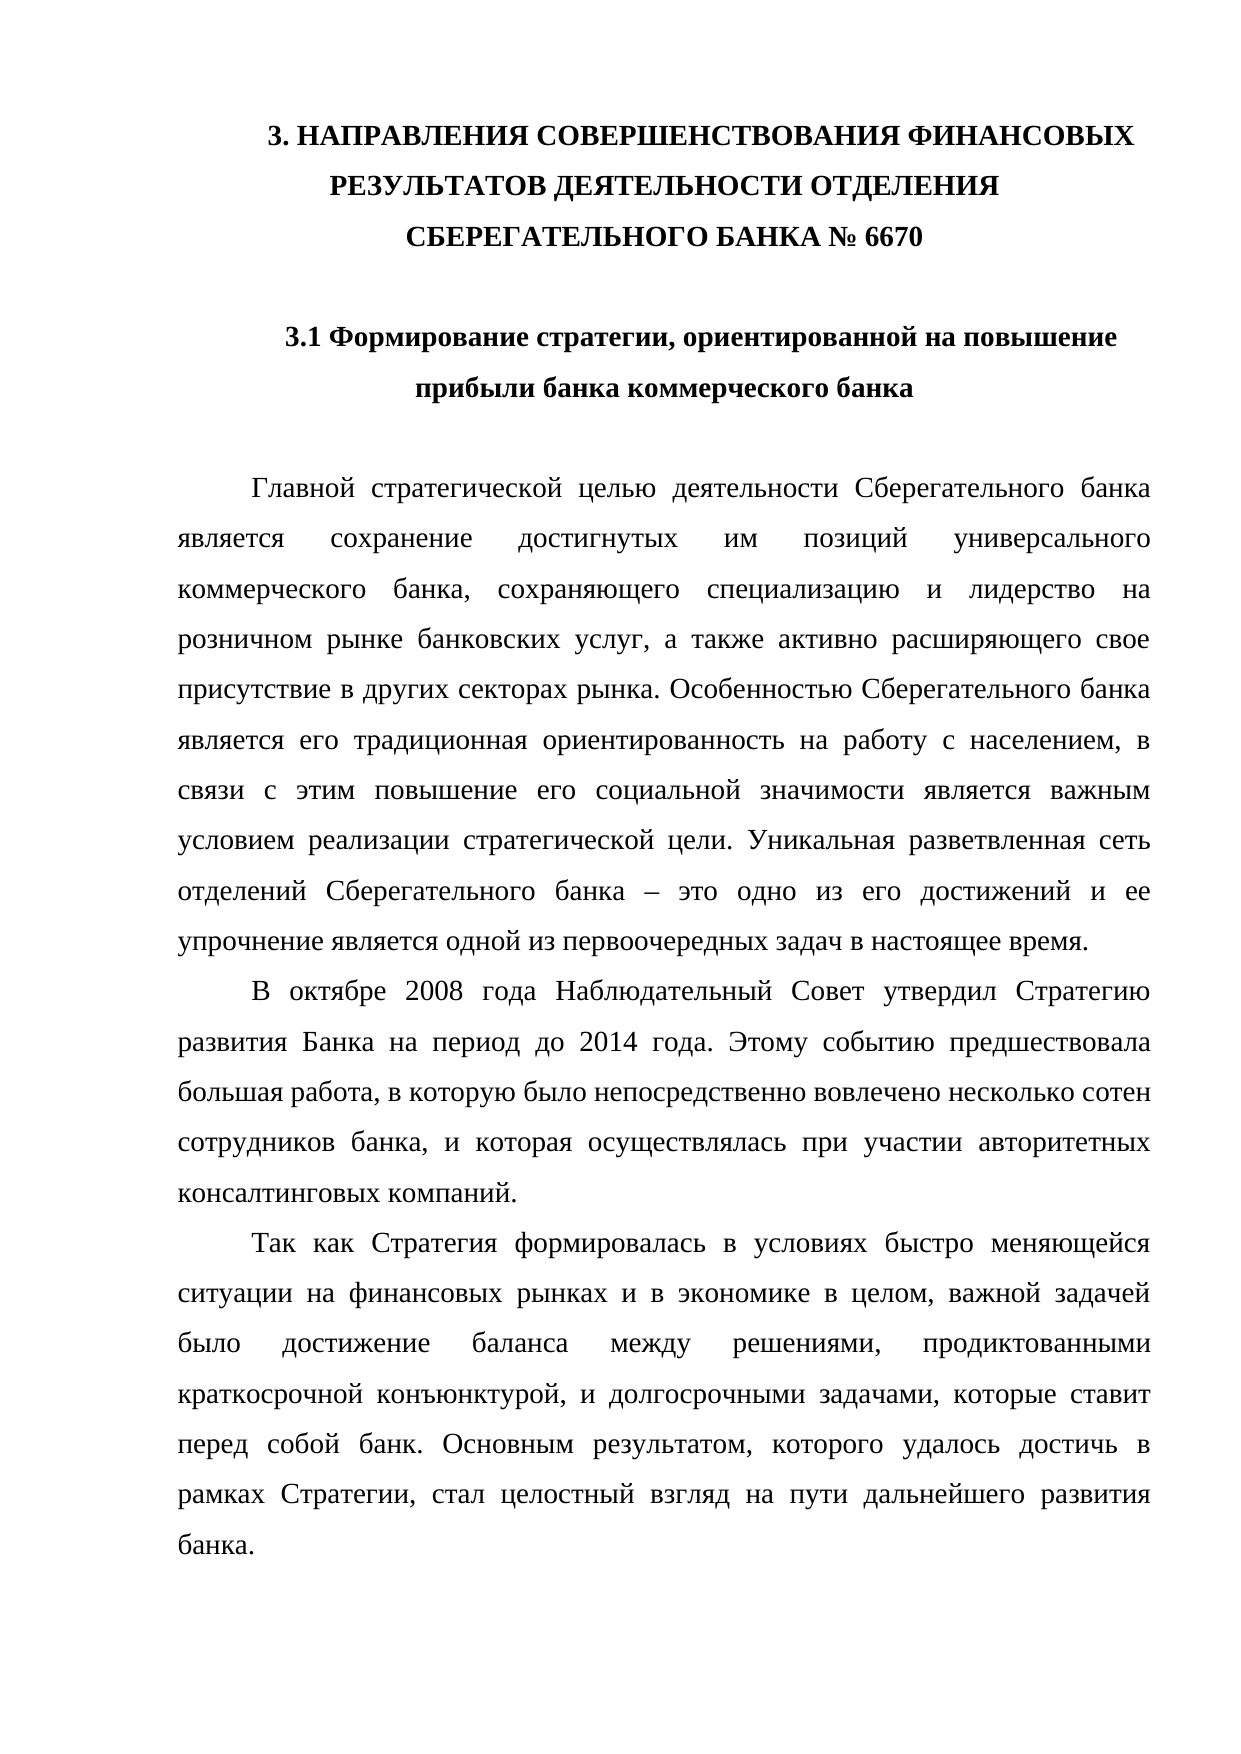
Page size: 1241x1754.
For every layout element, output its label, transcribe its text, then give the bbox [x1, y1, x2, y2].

text 3.1 Формирование стратегии, ориентированной на повышение прибыли банка коммерческого банка [177, 319, 1152, 403]
text 3. Направления совершенствования финансовых результатов деятельности Отделения Сберегательного банка № 6670 [177, 118, 1152, 252]
text Так как Стратегия формировалась в условиях быстро меняющейся ситуации на финансовых рынках и в экономике в целом, важной задачей было достижение баланса между решениями, продиктованными краткосрочной конъюнктурой, и долгосрочными задачами, которые ставит перед собой банк. Основным результатом, которого удалось достичь в рамках Стратегии, стал целостный взгляд на пути дальнейшего развития банка. [177, 1225, 1152, 1560]
text В октябре 2008 года Наблюдательный Совет утвердил Стратегию развития Банка на период до 2014 года. Этому событию предшествовала большая работа, в которую было непосредственно вовлечено несколько сотен сотрудников банка, и которая осуществлялась при участии авторитетных консалтинговых компаний. [177, 973, 1152, 1208]
text Главной стратегической целью деятельности Сберегательного банка является сохранение достигнутых им позиций универсального коммерческого банка, сохраняющего специализацию и лидерство на розничном рынке банковских услуг, а также активно расширяющего свое присутствие в других секторах рынка. Особенностью Сберегательного банка является его традиционная ориентированность на работу с населением, в связи с этим повышение его социальной значимости является важным условием реализации стратегической цели. Уникальная разветвленная сеть отделений Сберегательного банка – это одно из его достижений и ее упрочнение является одной из первоочередных задач в настоящее время. [177, 470, 1152, 957]
